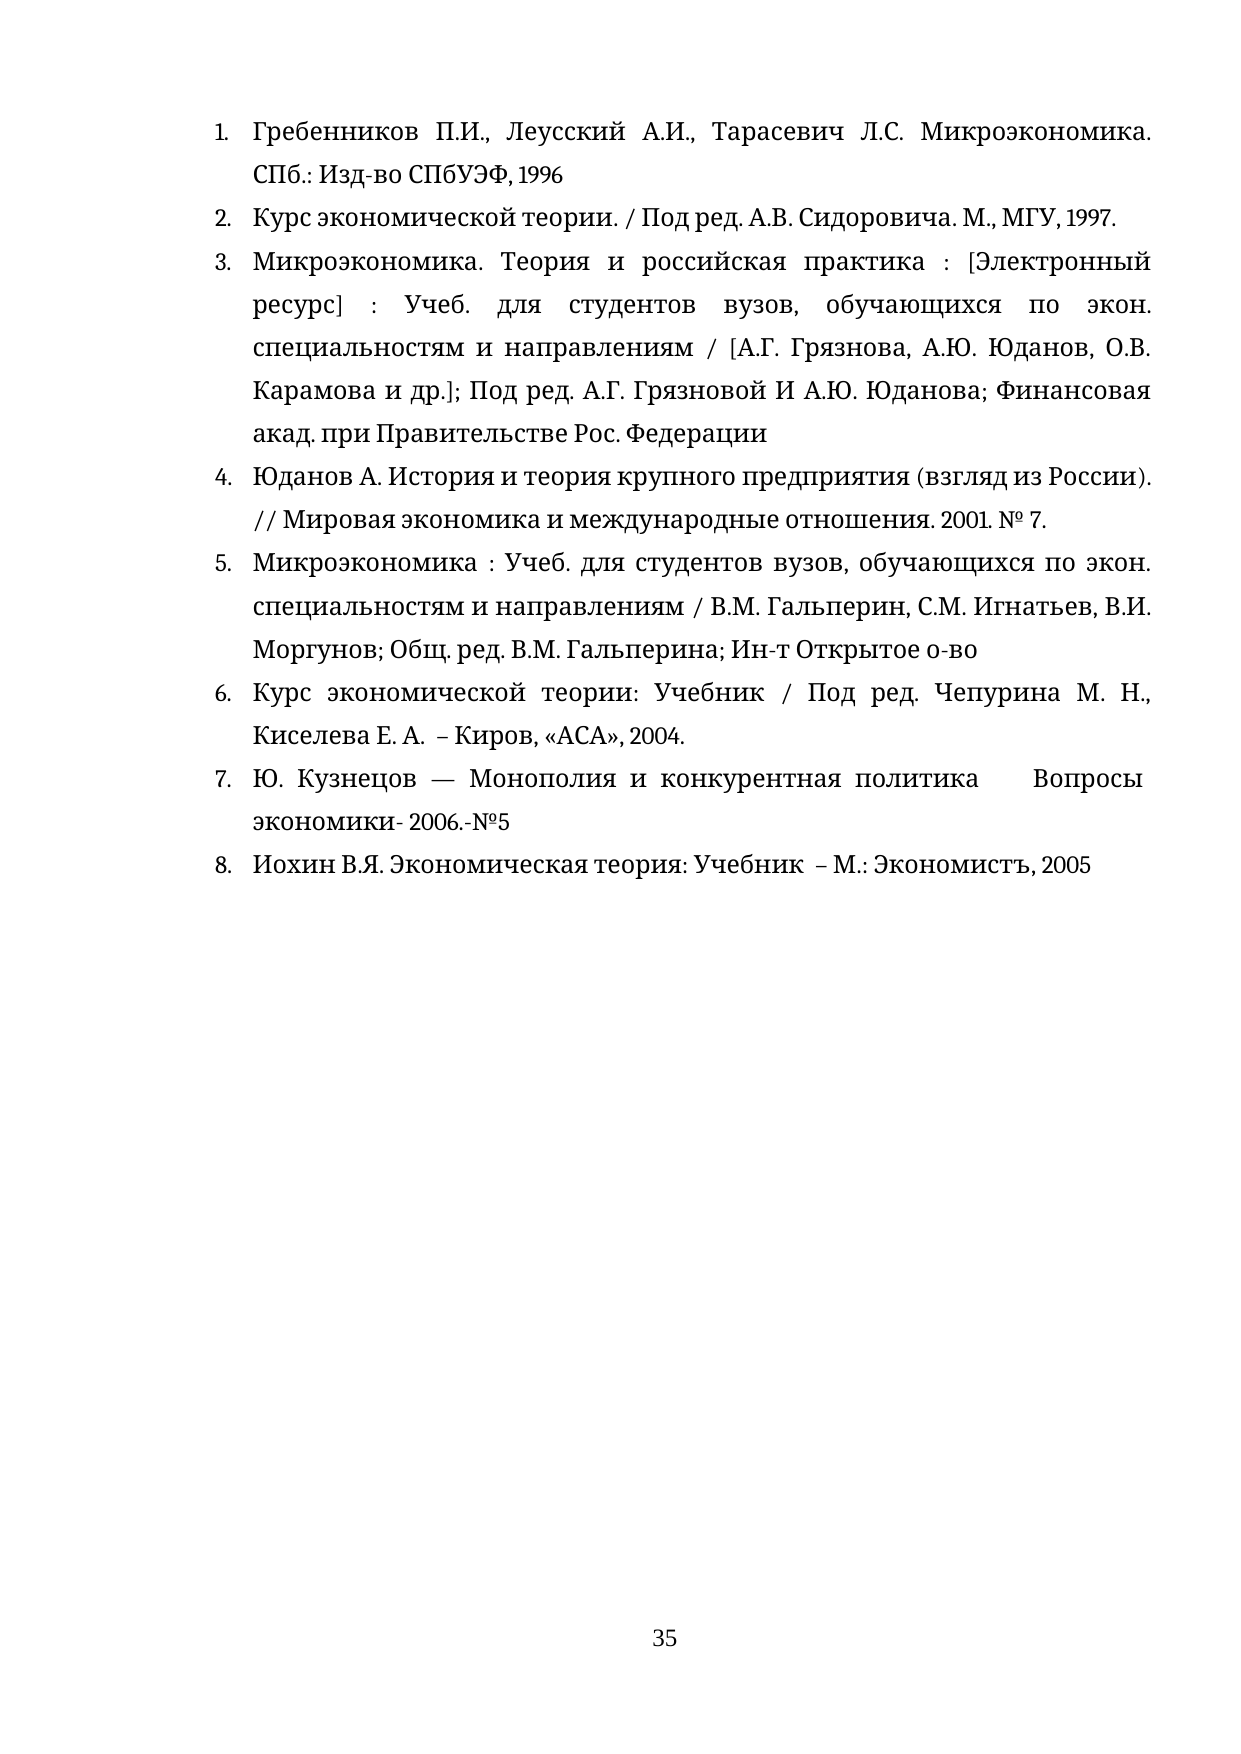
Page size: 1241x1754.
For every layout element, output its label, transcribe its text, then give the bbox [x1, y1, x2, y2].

list Ю. Кузнецов — Монополия и конкурентная политика Вопросы экономики- 2006.-№5 [215, 765, 1144, 837]
list Иохин В.Я. Экономическая теория: Учебник – М.: Экономистъ, 2005 [215, 851, 1152, 880]
list Юданов А. История и теория крупного предприятия (взгляд из России). // Мировая экономика и международные отношения. 2001. № 7. [215, 463, 1152, 535]
list Курс экономической теории: Учебник / Под ред. Чепурина М. Н., Киселева Е. А. – Киров, «АСА», 2004. [215, 679, 1152, 751]
list Микроэкономика : Учеб. для студентов вузов, обучающихся по экон. специальностям и направлениям / В.М. Гальперин, С.М. Игнатьев, В.И. Моргунов; Общ. ред. В.М. Гальперина; Ин-т Открытое о-во [215, 549, 1152, 664]
list Гребенников П.И., Леусский А.И., Тарасевич Л.С. Микроэкономика. СПб.: Изд-во СПбУЭФ, 1996 [215, 118, 1152, 190]
list Микроэкономика. Теория и российская практика : [Электронный ресурс] : Учеб. для студентов вузов, обучающихся по экон. специальностям и направлениям / [А.Г. Грязнова, А.Ю. Юданов, О.В. Карамова и др.]; Под ред. А.Г. Грязновой И А.Ю. Юданова; Финансовая акад. при Правительстве Рос. Федерации [215, 247, 1152, 449]
list Курс экономической теории. / Под ред. А.В. Сидоровича. М., МГУ, 1997. [215, 204, 1152, 233]
